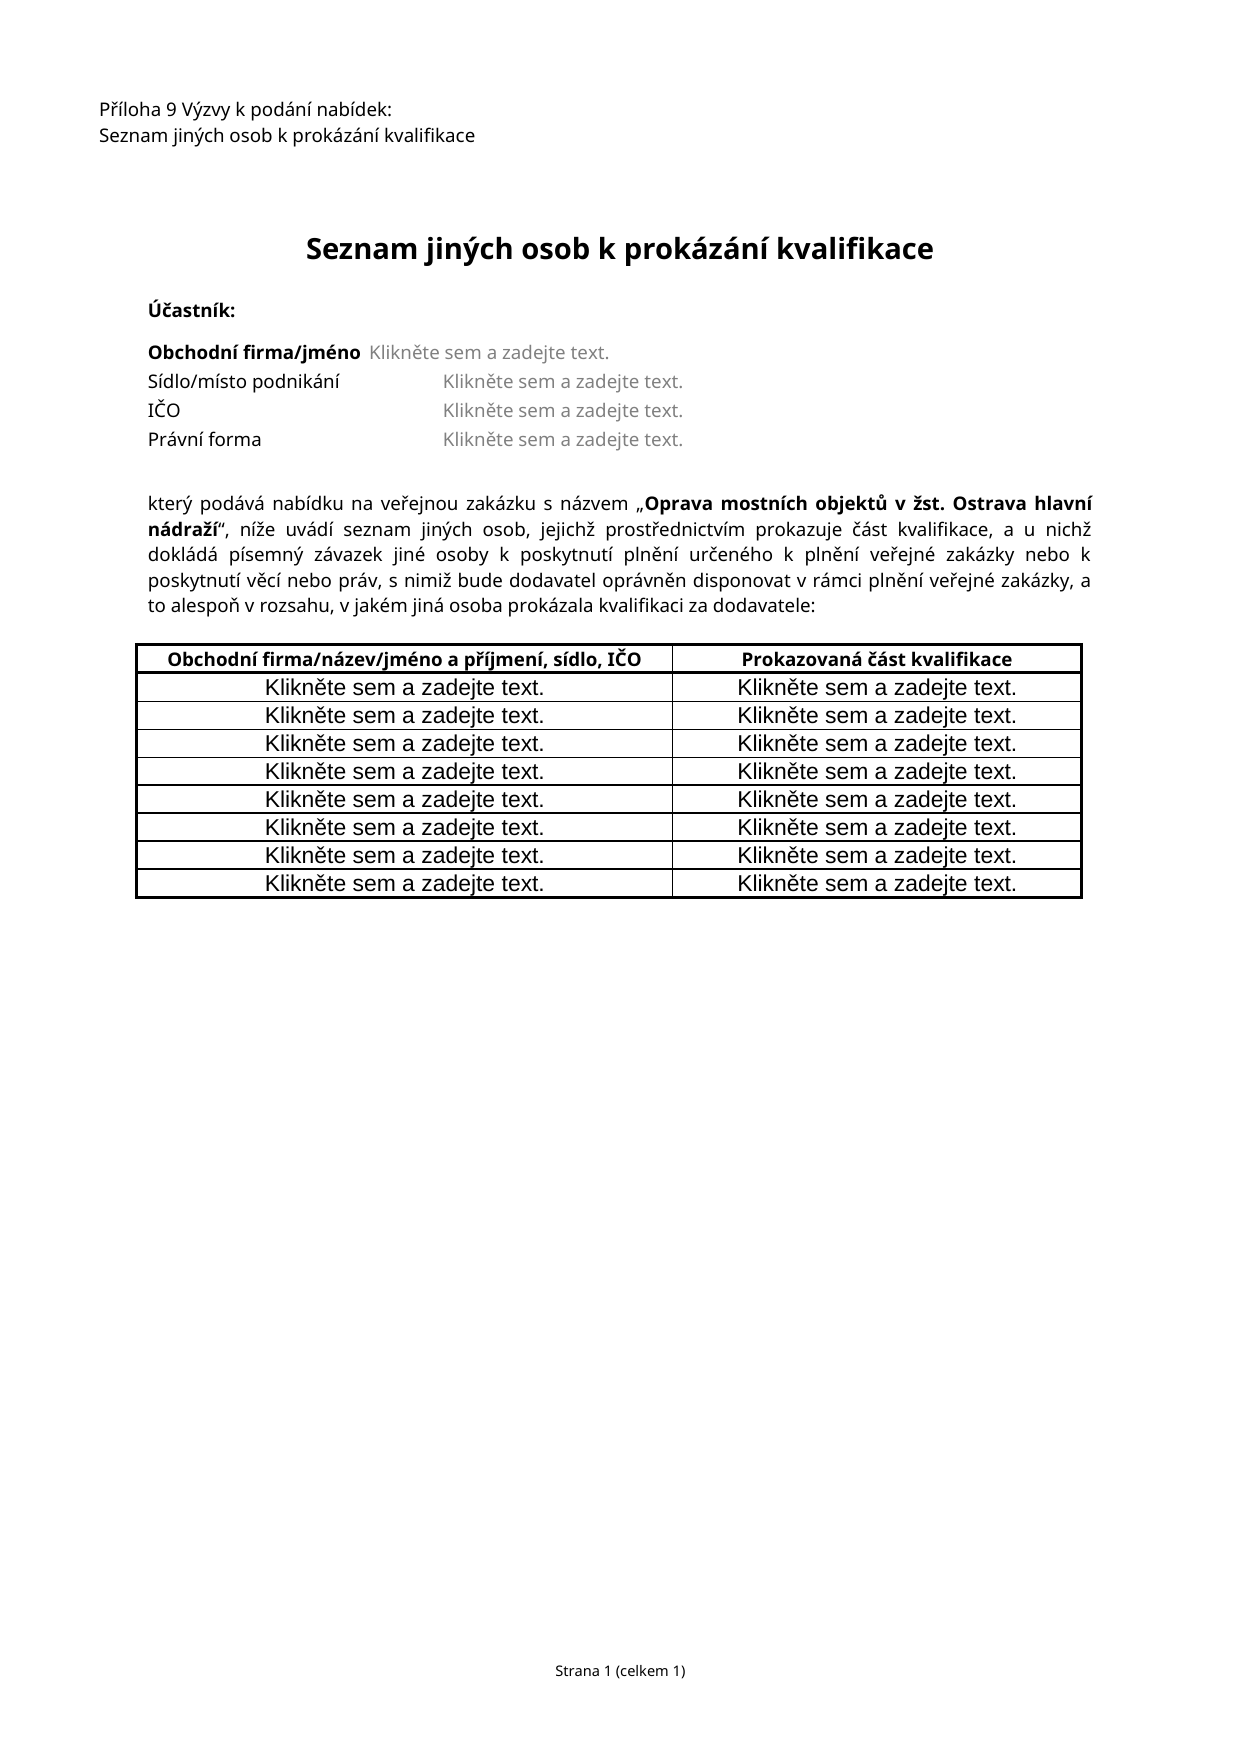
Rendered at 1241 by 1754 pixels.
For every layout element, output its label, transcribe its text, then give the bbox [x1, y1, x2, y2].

text Účastník: [148, 293, 1093, 324]
title Seznam jiných osob k prokázání kvalifikace [148, 228, 1093, 268]
text IČO [148, 394, 1093, 423]
text Obchodní firma/jméno [148, 336, 1093, 365]
table_header Obchodní firma/název/jméno a příjmení, sídlo, IČO [138, 646, 672, 671]
text Právní forma [148, 423, 1093, 452]
text Sídlo/místo podnikání [148, 365, 1093, 394]
text který podává nabídku na veřejnou zakázku s názvem „Oprava mostních objektů v žst. Ostrava hlavní nádraží“, níže uvádí seznam jiných osob, jejichž prostřednictvím prokazuje část kvalifikace, a u nichž dokládá písemný závazek jiné osoby k poskytnutí plnění určeného k plnění veřejné zakázky nebo k poskytnutí věcí nebo práv, s nimiž bude dodavatel oprávněn disponovat v rámci plnění veřejné zakázky, a to alespoň v rozsahu, v jakém jiná osoba prokázala kvalifikaci za dodavatele: [148, 490, 1093, 618]
table_header Prokazovaná část kvalifikace [673, 646, 1080, 671]
